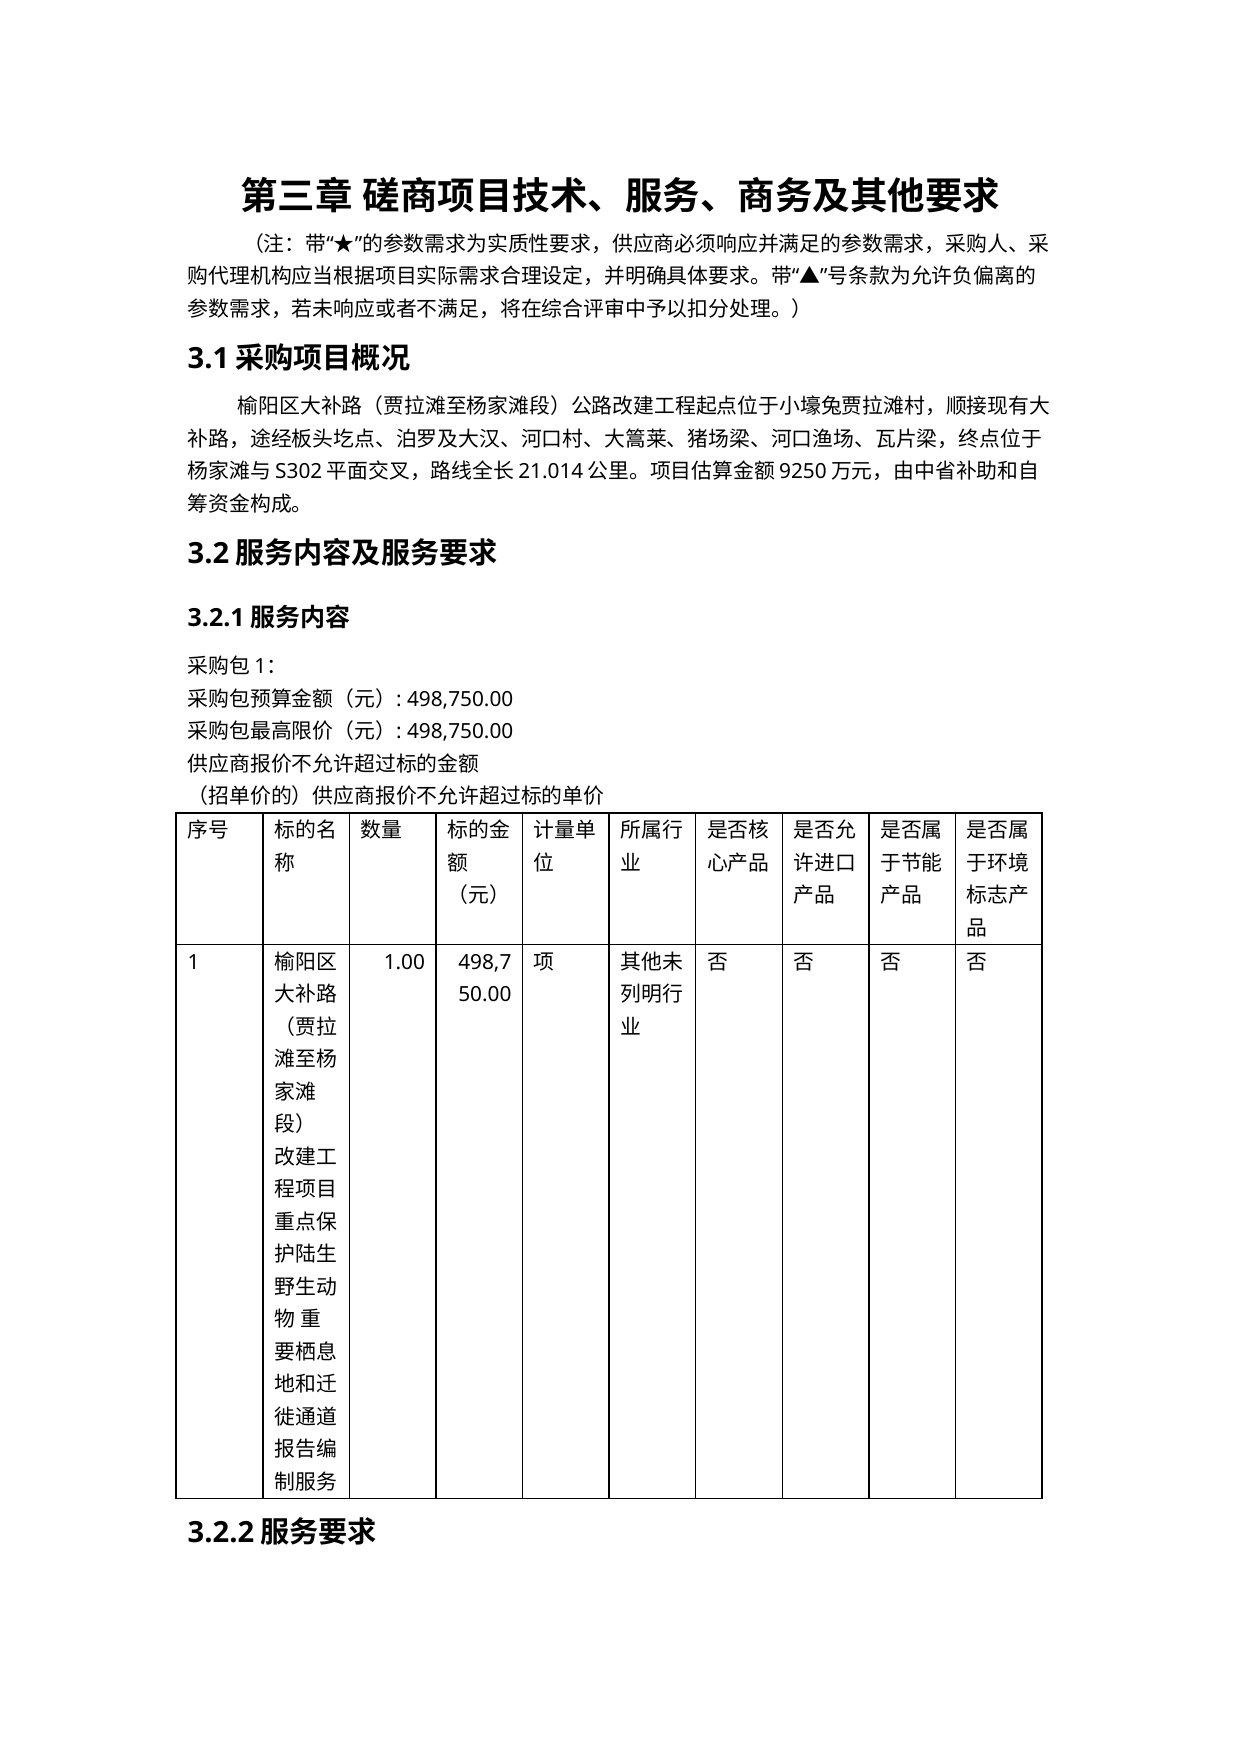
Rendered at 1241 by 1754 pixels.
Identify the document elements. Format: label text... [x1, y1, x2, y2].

table_header 数量 [350, 814, 435, 943]
table_cell 1 [177, 945, 262, 1498]
table_header 是否属于环境标志产品 [956, 814, 1041, 943]
text 供应商报价不允许超过标的金额 [187, 747, 1053, 779]
table_header 是否允许进口产品 [783, 814, 868, 943]
table_header 标的名称 [264, 814, 349, 943]
text 第三章 磋商项目技术、服务、商务及其他要求 [187, 162, 1053, 227]
table_cell 1.00 [350, 945, 435, 1498]
table_cell 否 [956, 945, 1041, 1498]
table_cell 其他未列明行业 [610, 945, 695, 1498]
table_cell 否 [696, 945, 782, 1498]
text 采购包最高限价（元）: 498,750.00 [187, 714, 1053, 747]
table_cell 榆阳区大补路（贾拉滩至杨家滩段） 改建工程项目重点保护陆生野生动物 重要栖息地和迁徙通道报告编制服务 [264, 945, 349, 1498]
text 3.2服务内容及服务要求 [187, 519, 1053, 584]
table_header 所属行业 [610, 814, 695, 943]
table_header 标的金额 （元） [437, 814, 522, 943]
table_cell 498,750.00 [437, 945, 522, 1498]
table_header 计量单位 [523, 814, 608, 943]
text 榆阳区大补路（贾拉滩至杨家滩段）公路改建工程起点位于小壕兔贾拉滩村，顺接现有大补路，途经板头圪点、泊罗及大汉、河口村、大篙莱、猪场梁、河口渔场、瓦片梁，终点位于杨家滩与S302平面交叉，路线全长21.014公里。项目估算金额9250万元，由中省补助和自筹资金构成。 [187, 389, 1053, 519]
text 3.1采购项目概况 [187, 324, 1053, 389]
text 采购包预算金额（元）: 498,750.00 [187, 682, 1053, 714]
table_cell 否 [783, 945, 868, 1498]
text 3.2.2服务要求 [187, 1499, 1053, 1564]
text 采购包1： [187, 649, 1053, 682]
table_header 是否核心产品 [696, 814, 782, 943]
text （招单价的）供应商报价不允许超过标的单价 [187, 779, 1053, 812]
table_header 是否属于节能产品 [870, 814, 955, 943]
table_header 序号 [177, 814, 262, 943]
text （注：带“★”的参数需求为实质性要求，供应商必须响应并满足的参数需求，采购人、采购代理机构应当根据项目实际需求合理设定，并明确具体要求。带“▲”号条款为允许负偏离的参数需求，若未响应或者不满足，将在综合评审中予以扣分处理。） [187, 227, 1053, 324]
table_cell 否 [870, 945, 955, 1498]
text 3.2.1服务内容 [187, 584, 1053, 649]
table_cell 项 [523, 945, 608, 1498]
